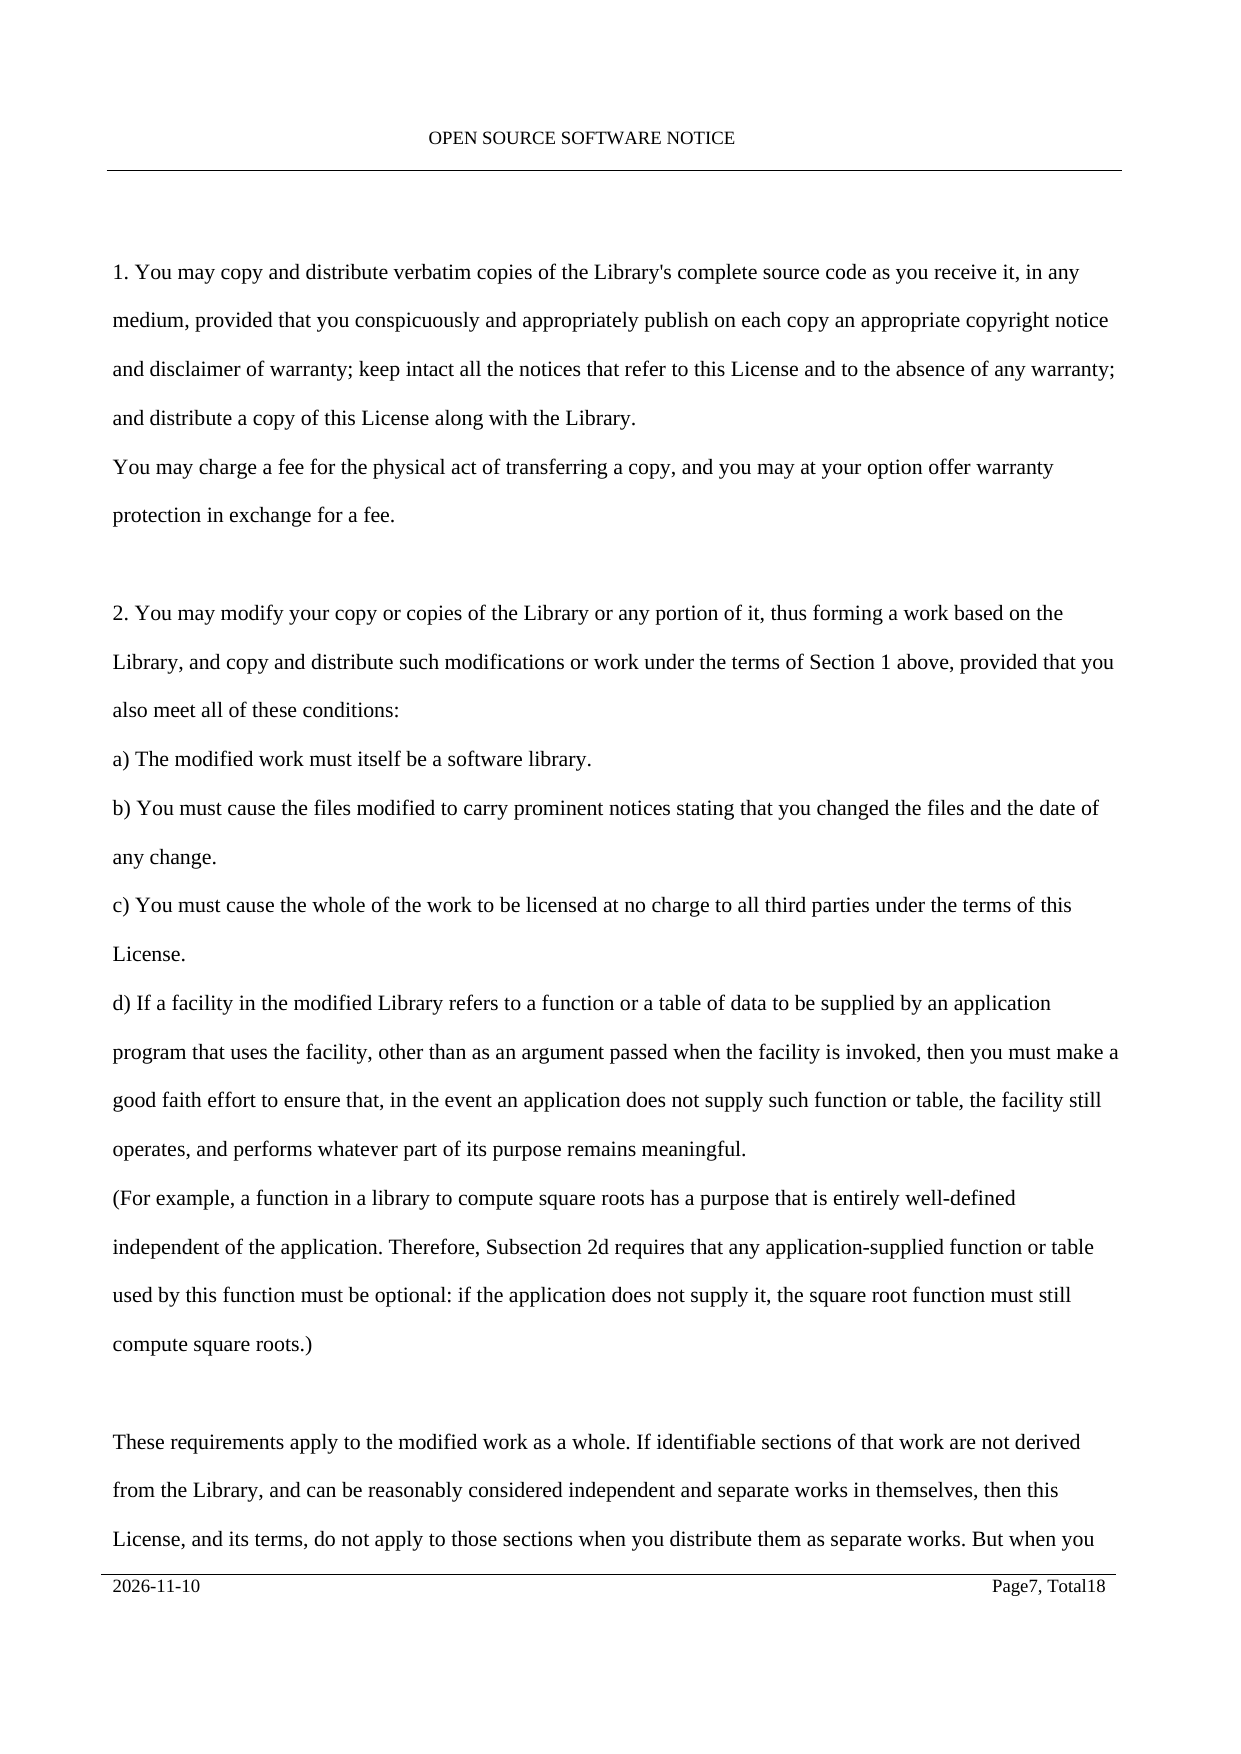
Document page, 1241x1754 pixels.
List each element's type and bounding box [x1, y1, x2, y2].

text [112, 206, 1128, 1555]
